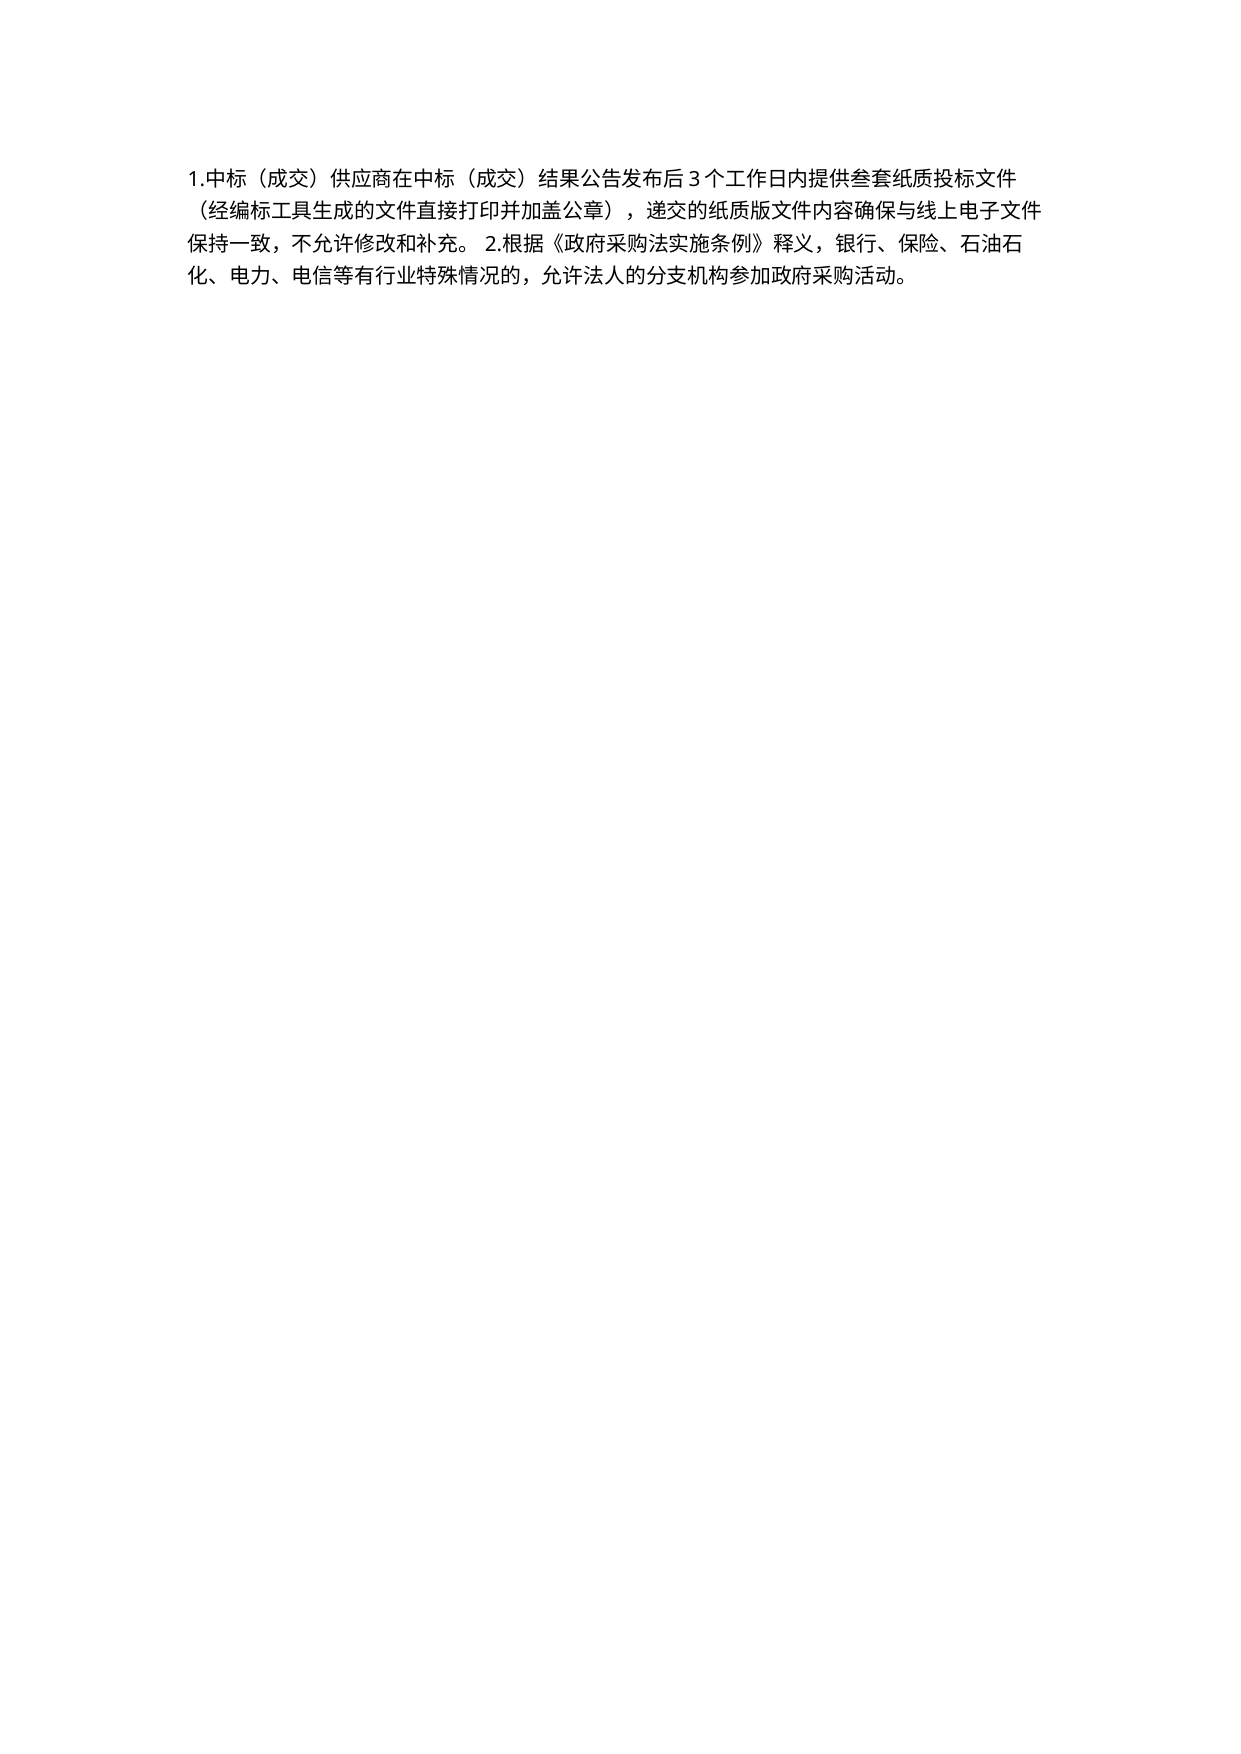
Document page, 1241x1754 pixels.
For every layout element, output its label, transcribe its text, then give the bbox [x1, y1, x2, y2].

text 1.中标（成交）供应商在中标（成交）结果公告发布后3个工作日内提供叁套纸质投标文件（经编标工具生成的文件直接打印并加盖公章），递交的纸质版文件内容确保与线上电子文件保持一致，不允许修改和补充。 2.根据《政府采购法实施条例》释义，银行、保险、石油石化、电力、电信等有行业特殊情况的，允许法人的分支机构参加政府采购活动。 [187, 162, 1053, 292]
